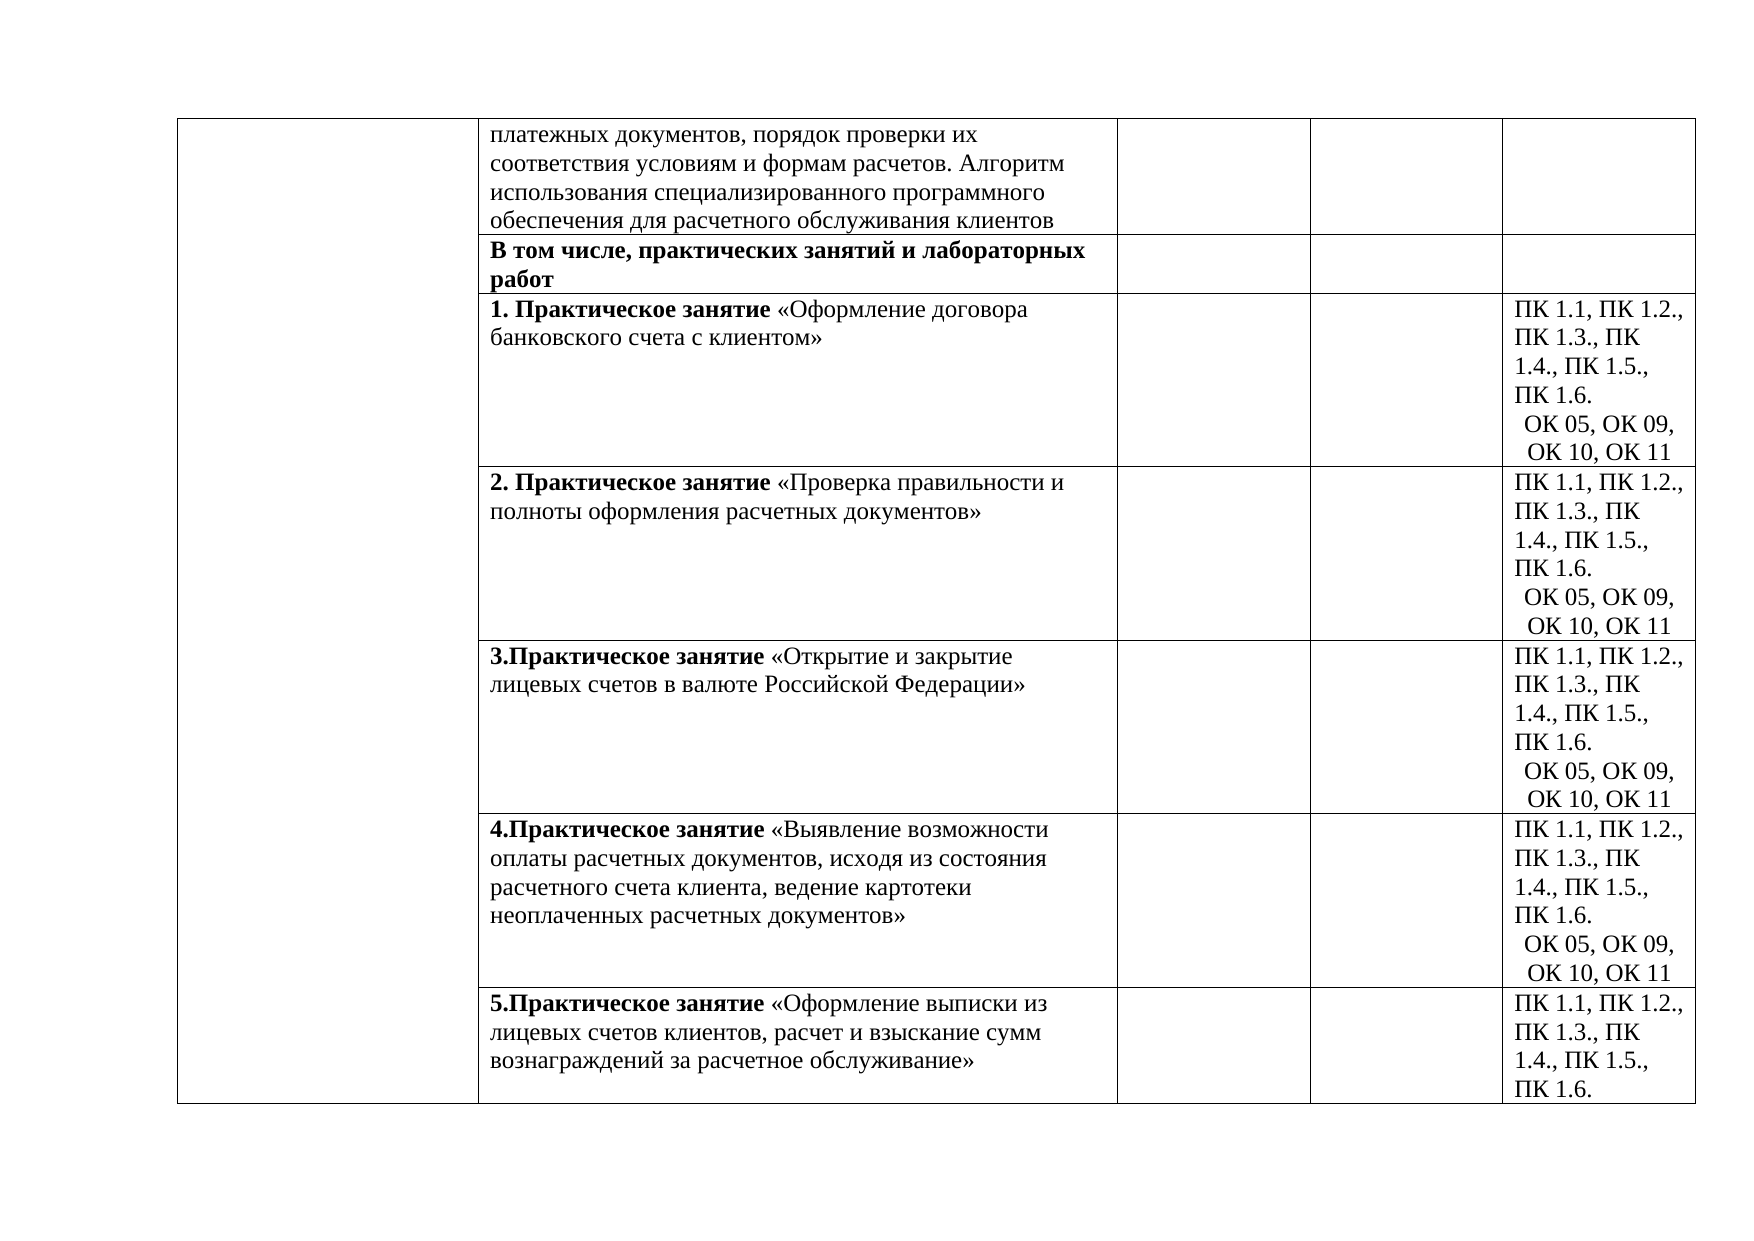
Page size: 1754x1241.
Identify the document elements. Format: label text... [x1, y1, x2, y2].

table_cell ПК 1.1, ПК 1.2., ПК 1.3., ПК 1.4., ПК 1.5., ПК 1.6. ОК 05, ОК 09, ОК 10, ОК 11 [1503, 814, 1695, 987]
table_cell ПК 1.1, ПК 1.2., ПК 1.3., ПК 1.4., ПК 1.5., ПК 1.6. ОК 05, ОК 09, ОК 10, ОК 11 [1503, 467, 1695, 640]
table_cell [1118, 641, 1310, 813]
table_cell [1118, 814, 1310, 987]
table_cell [1118, 988, 1310, 1103]
table_cell [1311, 814, 1502, 987]
table_cell [1311, 467, 1502, 640]
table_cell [1503, 988, 1695, 1103]
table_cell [479, 119, 1117, 234]
table_cell ПК 1.1, ПК 1.2., ПК 1.3., ПК 1.4., ПК 1.5., ПК 1.6. ОК 05, ОК 09, ОК 10, ОК 11 [1503, 294, 1695, 466]
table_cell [479, 988, 1117, 1103]
table_cell [1503, 235, 1695, 293]
table_cell [1311, 294, 1502, 466]
table_cell [1311, 235, 1502, 293]
table_cell ПК 1.1, ПК 1.2., ПК 1.3., ПК 1.4., ПК 1.5., ПК 1.6. ОК 05, ОК 09, ОК 10, ОК 11 [1503, 641, 1695, 813]
table_cell 4.Практическое занятие «Выявление возможности оплаты расчетных документов, исходя из состояния расчетного счета клиента, ведение картотеки неоплаченных расчетных документов» [479, 814, 1117, 987]
table_cell [1118, 235, 1310, 293]
table_cell 1. Практическое занятие «Оформление договора банковского счета с клиентом» [479, 294, 1117, 466]
table_cell [1118, 294, 1310, 466]
table_cell В том числе, практических занятий и лабораторных работ [479, 235, 1117, 293]
table_cell [1311, 641, 1502, 813]
table_cell [1118, 467, 1310, 640]
table_cell 2. Практическое занятие «Проверка правильности и полноты оформления расчетных документов» [479, 467, 1117, 640]
table_cell [1311, 988, 1502, 1103]
table_cell 3.Практическое занятие «Открытие и закрытие лицевых счетов в валюте Российской Федерации» [479, 641, 1117, 813]
